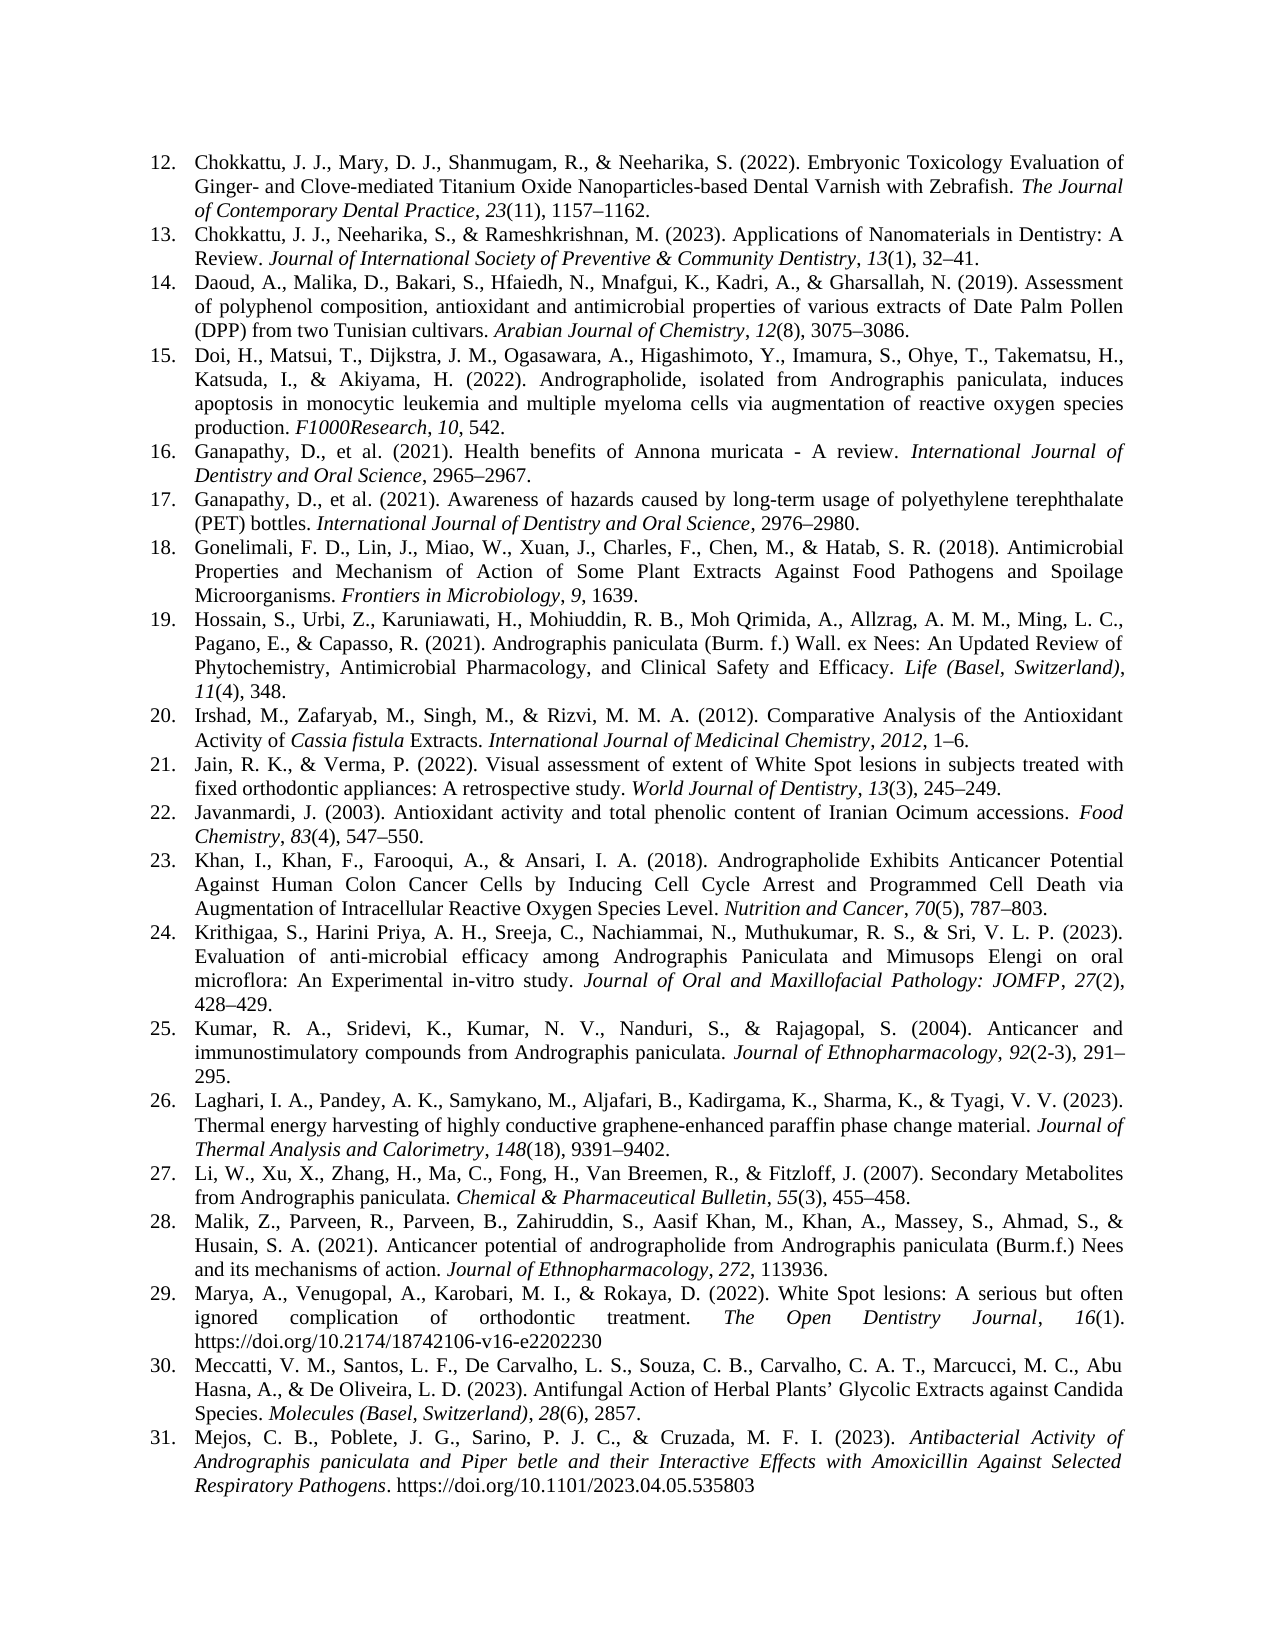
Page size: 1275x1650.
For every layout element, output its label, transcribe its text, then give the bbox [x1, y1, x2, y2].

text Irshad, M., Zafaryab, M., Singh, M., & Rizvi, M. M. A. (2012). Comparative Analysis of the Antioxidant Activity of Cassia fistula Extracts. International Journal of Medicinal Chemistry, 2012, 1–6. [150, 703, 1125, 752]
text Meccatti, V. M., Santos, L. F., De Carvalho, L. S., Souza, C. B., Carvalho, C. A. T., Marcucci, M. C., Abu Hasna, A., & De Oliveira, L. D. (2023). Antifungal Action of Herbal Plants’ Glycolic Extracts against Candida Species. Molecules (Basel, Switzerland), 28(6), 2857. [150, 1353, 1125, 1425]
text Khan, I., Khan, F., Farooqui, A., & Ansari, I. A. (2018). Andrographolide Exhibits Anticancer Potential Against Human Colon Cancer Cells by Inducing Cell Cycle Arrest and Programmed Cell Death via Augmentation of Intracellular Reactive Oxygen Species Level. Nutrition and Cancer, 70(5), 787–803. [150, 848, 1125, 920]
text Malik, Z., Parveen, R., Parveen, B., Zahiruddin, S., Aasif Khan, M., Khan, A., Massey, S., Ahmad, S., & Husain, S. A. (2021). Anticancer potential of andrographolide from Andrographis paniculata (Burm.f.) Nees and its mechanisms of action. Journal of Ethnopharmacology, 272, 113936. [150, 1209, 1125, 1281]
text Hossain, S., Urbi, Z., Karuniawati, H., Mohiuddin, R. B., Moh Qrimida, A., Allzrag, A. M. M., Ming, L. C., Pagano, E., & Capasso, R. (2021). Andrographis paniculata (Burm. f.) Wall. ex Nees: An Updated Review of Phytochemistry, Antimicrobial Pharmacology, and Clinical Safety and Efficacy. Life (Basel, Switzerland), 11(4), 348. [150, 607, 1125, 703]
text Daoud, A., Malika, D., Bakari, S., Hfaiedh, N., Mnafgui, K., Kadri, A., & Gharsallah, N. (2019). Assessment of polyphenol composition, antioxidant and antimicrobial properties of various extracts of Date Palm Pollen (DPP) from two Tunisian cultivars. Arabian Journal of Chemistry, 12(8), 3075–3086. [150, 270, 1125, 342]
text Gonelimali, F. D., Lin, J., Miao, W., Xuan, J., Charles, F., Chen, M., & Hatab, S. R. (2018). Antimicrobial Properties and Mechanism of Action of Some Plant Extracts Against Food Pathogens and Spoilage Microorganisms. Frontiers in Microbiology, 9, 1639. [150, 535, 1125, 607]
text Krithigaa, S., Harini Priya, A. H., Sreeja, C., Nachiammai, N., Muthukumar, R. S., & Sri, V. L. P. (2023). Evaluation of anti-microbial efficacy among Andrographis Paniculata and Mimusops Elengi on oral microflora: An Experimental in-vitro study. Journal of Oral and Maxillofacial Pathology: JOMFP, 27(2), 428–429. [150, 920, 1125, 1016]
text Mejos, C. B., Poblete, J. G., Sarino, P. J. C., & Cruzada, M. F. I. (2023). Antibacterial Activity of Andrographis paniculata and Piper betle and their Interactive Effects with Amoxicillin Against Selected Respiratory Pathogens. https://doi.org/10.1101/2023.04.05.535803 [150, 1425, 1125, 1497]
text Laghari, I. A., Pandey, A. K., Samykano, M., Aljafari, B., Kadirgama, K., Sharma, K., & Tyagi, V. V. (2023). Thermal energy harvesting of highly conductive graphene-enhanced paraffin phase change material. Journal of Thermal Analysis and Calorimetry, 148(18), 9391–9402. [150, 1088, 1125, 1161]
text Ganapathy, D., et al. (2021). Awareness of hazards caused by long-term usage of polyethylene terephthalate (PET) bottles. International Journal of Dentistry and Oral Science, 2976–2980. [150, 487, 1125, 535]
text Li, W., Xu, X., Zhang, H., Ma, C., Fong, H., Van Breemen, R., & Fitzloff, J. (2007). Secondary Metabolites from Andrographis paniculata. Chemical & Pharmaceutical Bulletin, 55(3), 455–458. [150, 1161, 1125, 1209]
text Ganapathy, D., et al. (2021). Health benefits of Annona muricata - A review. International Journal of Dentistry and Oral Science, 2965–2967. [150, 439, 1125, 487]
text Marya, A., Venugopal, A., Karobari, M. I., & Rokaya, D. (2022). White Spot lesions: A serious but often ignored complication of orthodontic treatment. The Open Dentistry Journal, 16(1). https://doi.org/10.2174/18742106-v16-e2202230 [150, 1281, 1125, 1353]
text Kumar, R. A., Sridevi, K., Kumar, N. V., Nanduri, S., & Rajagopal, S. (2004). Anticancer and immunostimulatory compounds from Andrographis paniculata. Journal of Ethnopharmacology, 92(2-3), 291–295. [150, 1016, 1125, 1088]
text Doi, H., Matsui, T., Dijkstra, J. M., Ogasawara, A., Higashimoto, Y., Imamura, S., Ohye, T., Takematsu, H., Katsuda, I., & Akiyama, H. (2022). Andrographolide, isolated from Andrographis paniculata, induces apoptosis in monocytic leukemia and multiple myeloma cells via augmentation of reactive oxygen species production. F1000Research, 10, 542. [150, 342, 1125, 439]
text Javanmardi, J. (2003). Antioxidant activity and total phenolic content of Iranian Ocimum accessions. Food Chemistry, 83(4), 547–550. [150, 800, 1125, 848]
text Chokkattu, J. J., Neeharika, S., & Rameshkrishnan, M. (2023). Applications of Nanomaterials in Dentistry: A Review. Journal of International Society of Preventive & Community Dentistry, 13(1), 32–41. [150, 222, 1125, 270]
text Chokkattu, J. J., Mary, D. J., Shanmugam, R., & Neeharika, S. (2022). Embryonic Toxicology Evaluation of Ginger- and Clove-mediated Titanium Oxide Nanoparticles-based Dental Varnish with Zebrafish. The Journal of Contemporary Dental Practice, 23(11), 1157–1162. [150, 150, 1125, 222]
text Jain, R. K., & Verma, P. (2022). Visual assessment of extent of White Spot lesions in subjects treated with fixed orthodontic appliances: A retrospective study. World Journal of Dentistry, 13(3), 245–249. [150, 752, 1125, 800]
